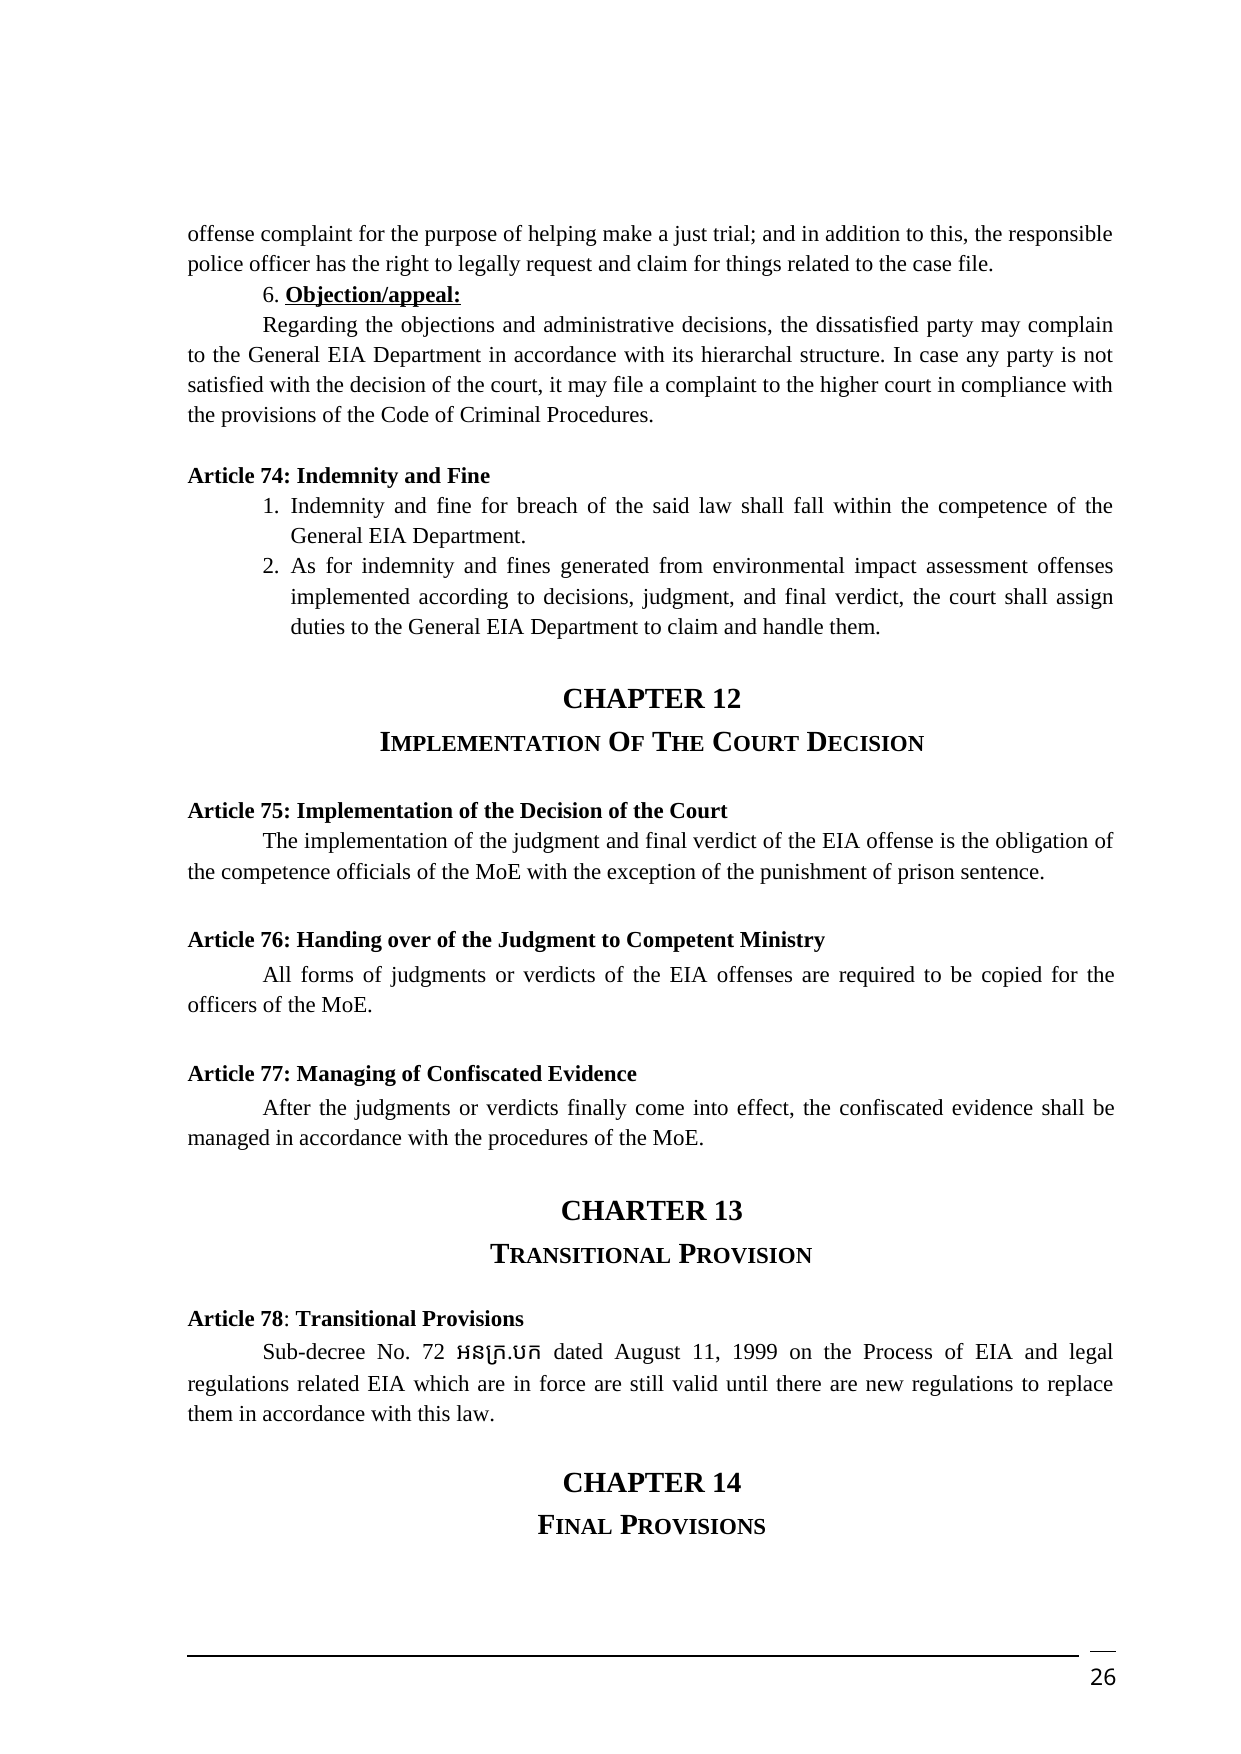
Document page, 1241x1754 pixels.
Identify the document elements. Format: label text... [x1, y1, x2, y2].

text Final Provisions [187, 1507, 1116, 1541]
text Article 74: Indemnity and Fine [187, 462, 1115, 488]
text All forms of judgments or verdicts of the EIA offenses are required to be copied for the officers of the MoE. [187, 961, 1116, 1017]
text Sub-decree No. 72 អនក្រ.បក dated August 11, 1999 on the Process of EIA and legal regulations related EIA which are in force are still valid until there are new regulations to replace them in accordance with this law. [187, 1335, 1115, 1426]
text Article 76: Handing over of the Judgment to Competent Ministry [187, 926, 1116, 953]
text Article 78: Transitional Provisions [187, 1304, 1115, 1331]
text IMPLEMENTATION OF THE COURT DECISION [187, 724, 1116, 758]
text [187, 220, 1115, 277]
text Article 77: Managing of Confiscated Evidence [187, 1060, 1117, 1086]
list As for indemnity and fines generated from environmental impact assessment offenses implemented according to decisions, judgment, and final verdict, the court shall assign duties to the General EIA Department to claim and handle them. [262, 552, 1115, 639]
text Chapter 14 [187, 1465, 1116, 1498]
text Charter 13 [187, 1193, 1116, 1227]
text Article 75: Implementation of the Decision of the Court [187, 797, 1115, 824]
text CHAPTER 12 [187, 682, 1116, 715]
list Indemnity and fine for breach of the said law shall fall within the competence of the General EIA Department. [262, 492, 1115, 549]
text The implementation of the judgment and final verdict of the EIA offense is the obligation of the competence officials of the MoE with the exception of the punishment of prison sentence. [187, 827, 1115, 884]
text Regarding the objections and administrative decisions, the dissatisfied party may complain to the General EIA Department in accordance with its hierarchal structure. In case any party is not satisfied with the decision of the court, it may file a complaint to the higher court in compliance with the provisions of the Code of Criminal Procedures. [187, 311, 1115, 428]
text After the judgments or verdicts finally come into effect, the confiscated evidence shall be managed in accordance with the procedures of the MoE. [187, 1094, 1117, 1151]
text Transitional provision [187, 1236, 1115, 1269]
text 6. Objection/appeal: [187, 281, 1115, 307]
